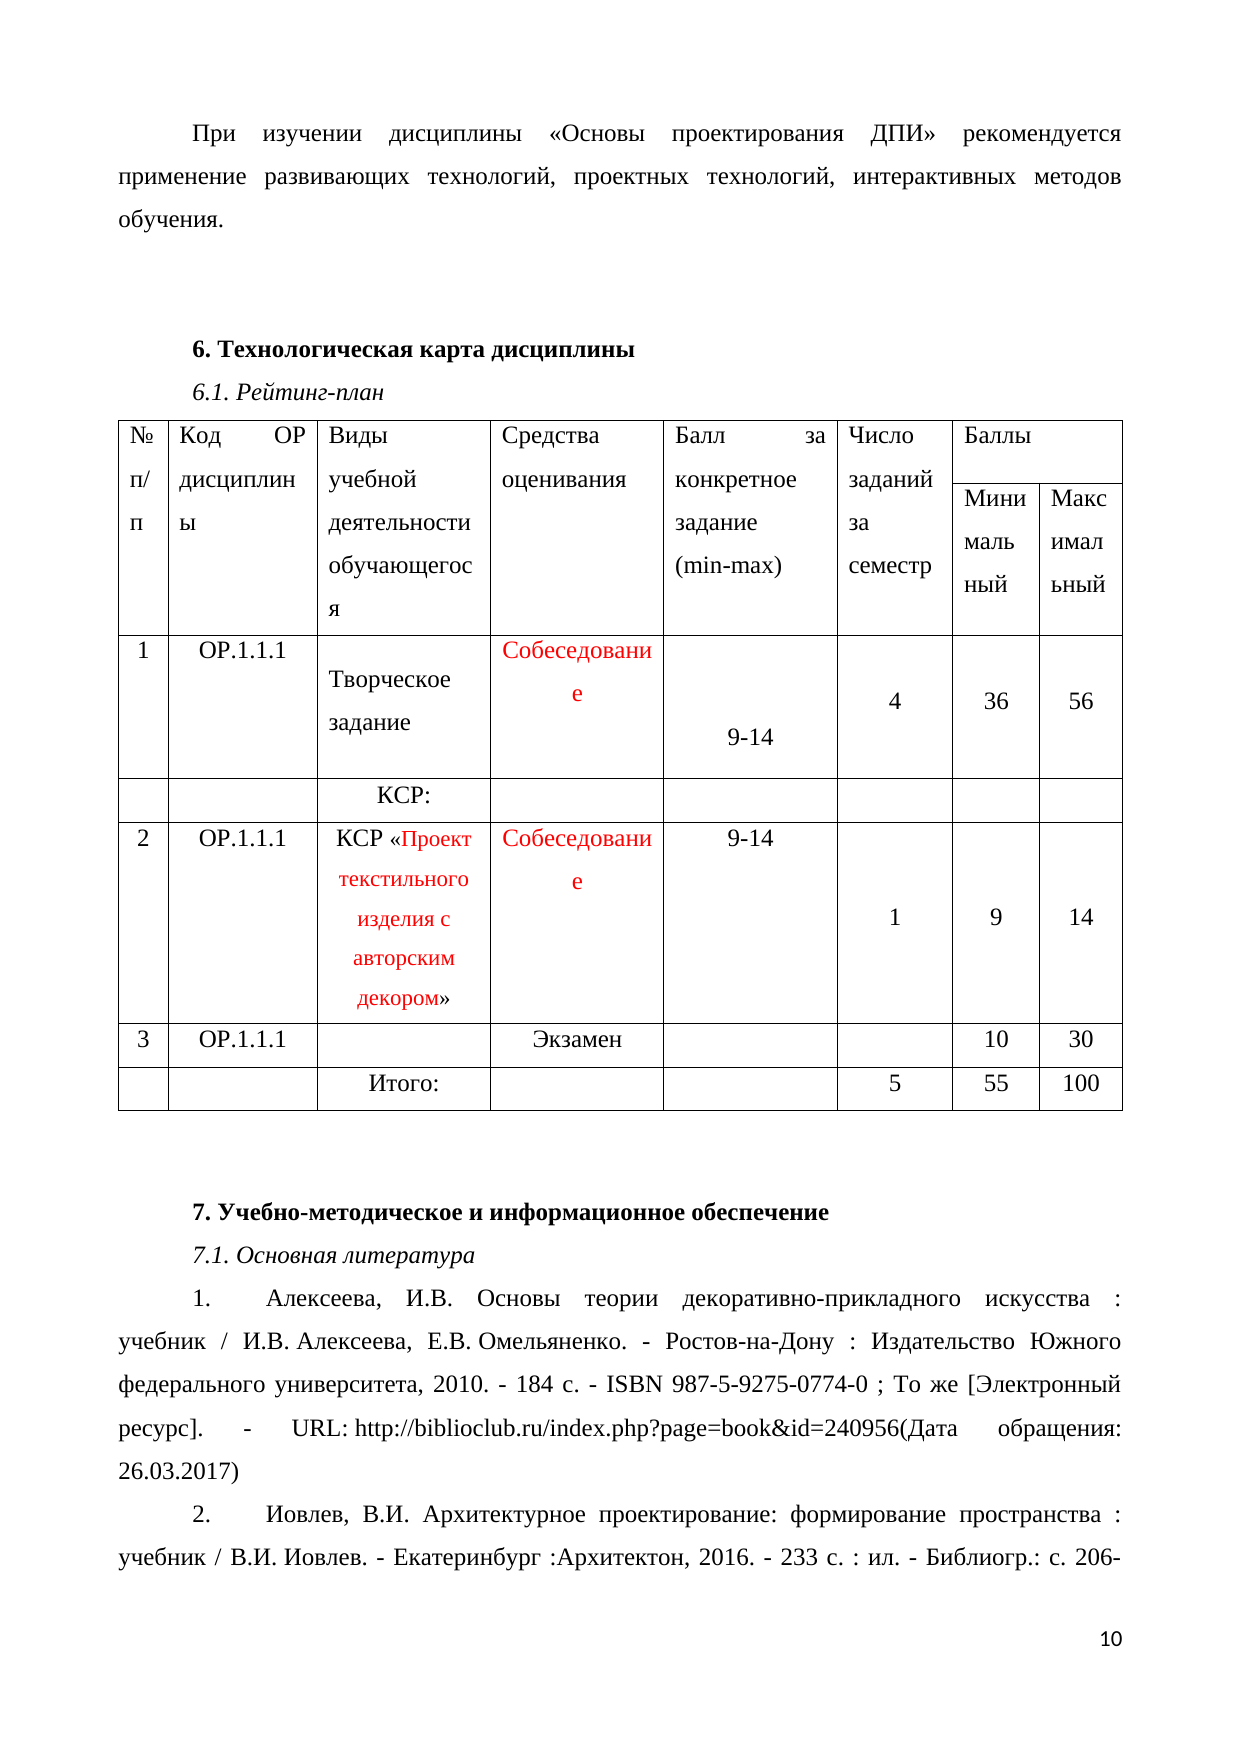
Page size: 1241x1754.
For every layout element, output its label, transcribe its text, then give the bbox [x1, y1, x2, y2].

table_cell 1 [119, 636, 168, 778]
table_cell [491, 1068, 663, 1110]
table_cell КСР «Проект текстильного изделия с авторским декором» [318, 823, 490, 1023]
table_cell 3 [119, 1024, 168, 1067]
table_cell 100 [1040, 1068, 1122, 1110]
table_cell Собеседование [491, 823, 663, 1023]
table_cell 1 [838, 823, 952, 1023]
list Алексеева, И.В. Основы теории декоративно-прикладного искусства : учебник / И.В. Алексеева, Е.В. Омельяненко. - Ростов-на-Дону : Издательство Южного федерального университета, 2010. - 184 с. - ISBN 987-5-9275-0774-0 ; То же [Электронный ресурс]. - URL: http://biblioclub.ru/index.php?page=book&id=240956(Дата обращения: 26.03.2017) [118, 1283, 1122, 1484]
table_header Средства оценивания [491, 421, 663, 635]
table_header Балл за конкретное задание (min-max) [664, 421, 837, 635]
table_header Код ОР дисциплины [169, 421, 317, 635]
table_cell КСР: [318, 779, 490, 822]
table_header № п/п [119, 421, 168, 635]
table_cell Минимальный [953, 484, 1039, 635]
table_cell [1040, 779, 1122, 822]
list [118, 1499, 1122, 1571]
table_cell [664, 1068, 837, 1110]
table_cell [838, 1024, 952, 1067]
table_cell [119, 779, 168, 822]
table_header Баллы [953, 421, 1122, 482]
table_cell ОР.1.1.1 [169, 1024, 317, 1067]
table_cell [119, 1068, 168, 1110]
table_cell 9 [953, 823, 1039, 1023]
text 6.1. Рейтинг-план [118, 377, 1122, 406]
table_cell [318, 1024, 490, 1067]
text 7. Учебно-методическое и информационное обеспечение [118, 1197, 1122, 1226]
table_cell 2 [119, 823, 168, 1023]
table_cell Итого: [318, 1068, 490, 1110]
table_cell Экзамен [491, 1024, 663, 1067]
table_cell [838, 779, 952, 822]
table_cell 14 [1040, 823, 1122, 1023]
table_cell 9-14 [664, 823, 837, 1023]
table_cell [491, 779, 663, 822]
table_header Виды учебной деятельности обучающегося [318, 421, 490, 635]
table_cell 55 [953, 1068, 1039, 1110]
text При изучении дисциплины «Основы проектирования ДПИ» рекомендуется применение развивающих технологий, проектных технологий, интерактивных методов обучения. [118, 118, 1122, 233]
table_cell [664, 779, 837, 822]
table_cell 30 [1040, 1024, 1122, 1067]
text 6. Технологическая карта дисциплины [118, 334, 1122, 362]
table_cell 5 [838, 1068, 952, 1110]
table_header Число заданий за семестр [838, 421, 952, 635]
table_cell Собеседование [491, 636, 663, 778]
table_cell 9-14 [664, 636, 837, 778]
table_cell ОР.1.1.1 [169, 823, 317, 1023]
table_cell [169, 779, 317, 822]
table_cell [953, 779, 1039, 822]
table_cell 36 [953, 636, 1039, 778]
table_cell [664, 1024, 837, 1067]
table_cell 56 [1040, 636, 1122, 778]
table_cell 4 [838, 636, 952, 778]
table_cell Творческое задание [318, 636, 490, 778]
table_cell 10 [953, 1024, 1039, 1067]
table_cell [169, 1068, 317, 1110]
text 7.1. Основная литература [118, 1240, 1122, 1269]
table_cell Максимальный [1040, 484, 1122, 635]
table_cell ОР.1.1.1 [169, 636, 317, 778]
